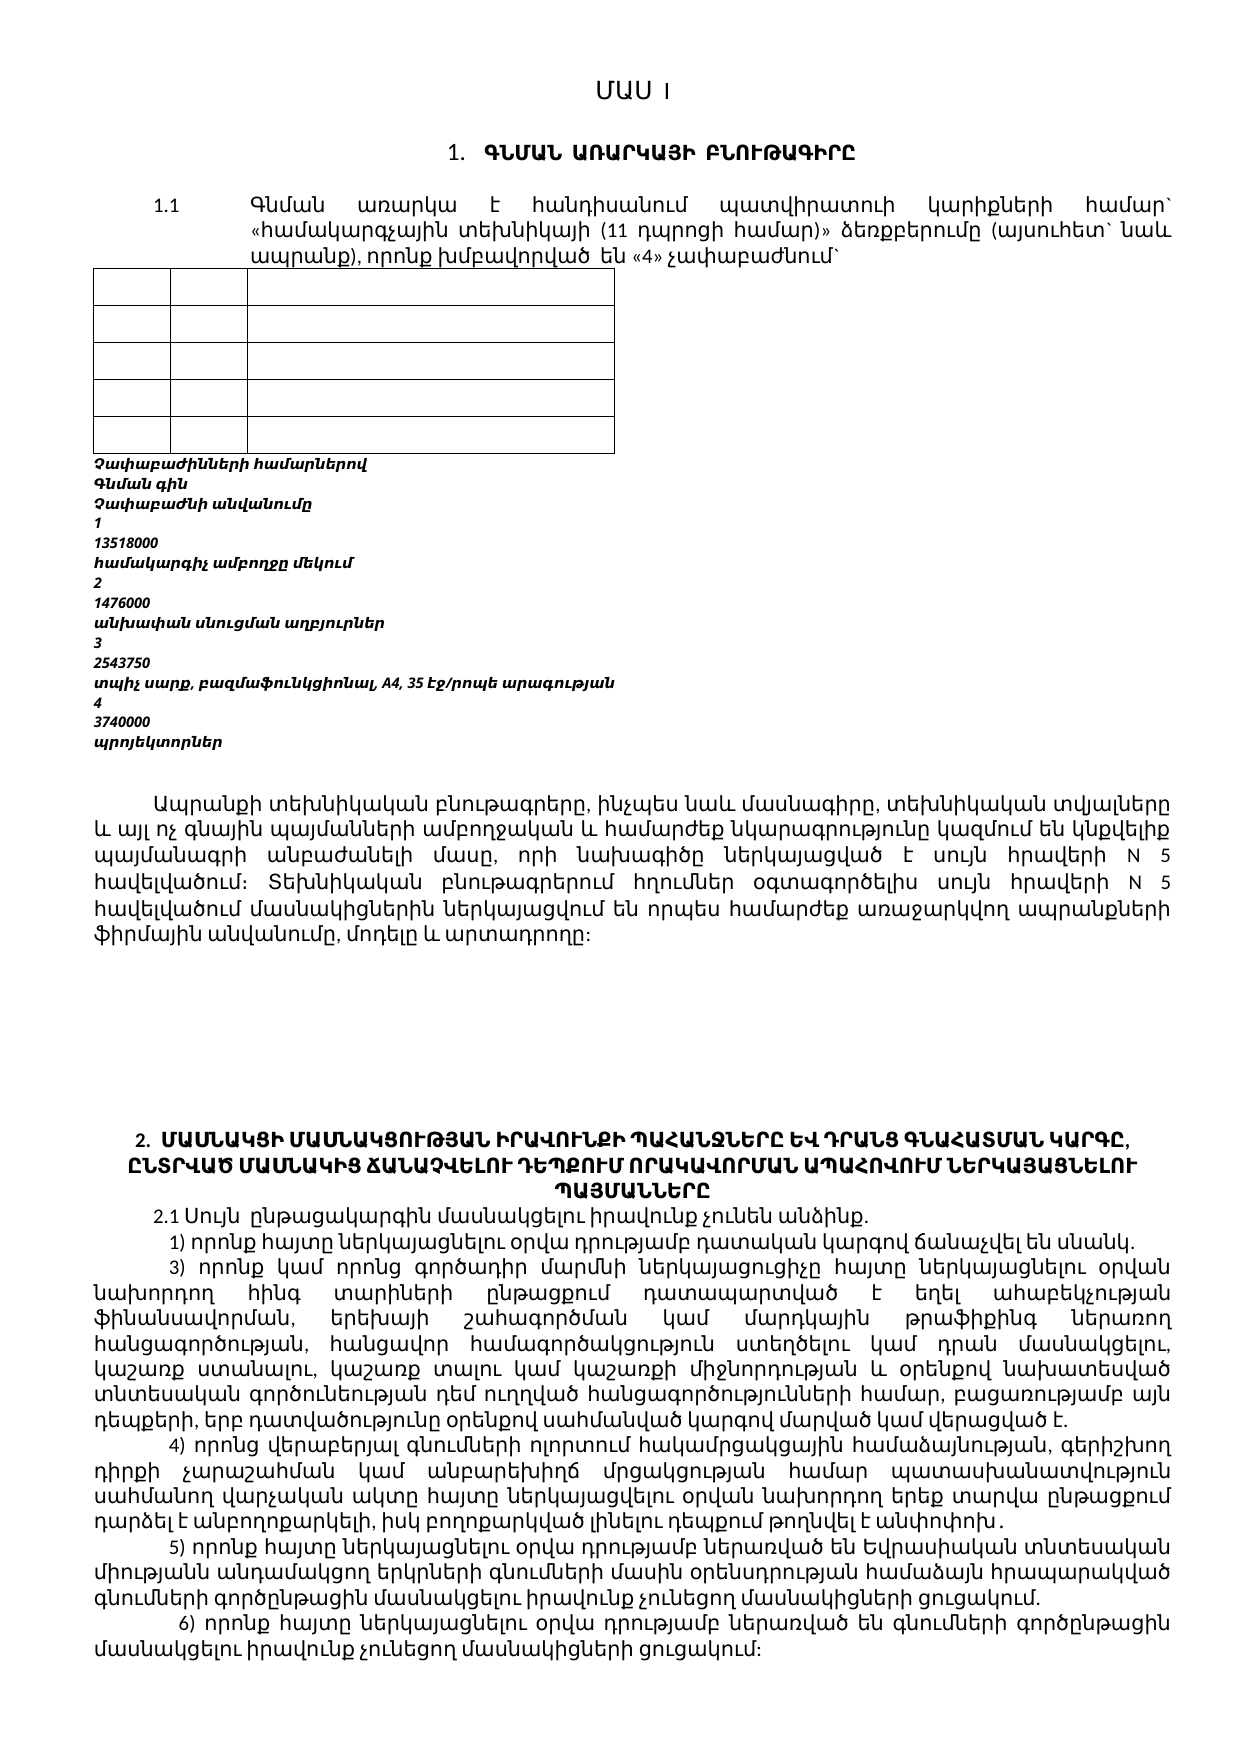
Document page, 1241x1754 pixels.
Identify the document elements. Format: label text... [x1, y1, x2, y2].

text 2.1 Սույն ընթացակարգին մասնակցելու իրավունք չունեն անձինք. [94, 1204, 1171, 1229]
text 5) որոնք հայտը ներկայացնելու օրվա դրությամբ ներառված են Եվրասիական տնտեսական միությանն անդամակցող երկրների գնումների մասին օրենսդրության համաձայն հրապարակված գնումների գործընթացին մասնակցելու իրավունք չունեցող մասնակիցների ցուցակում. [94, 1534, 1171, 1610]
list ԳՆՄԱՆ ԱՌԱՐԿԱՅԻ ԲՆՈՒԹԱԳԻՐԸ [131, 136, 1171, 167]
text 3) որոնք կամ որոնց գործադիր մարմնի ներկայացուցիչը հայտը ներկայացնելու օրվան նախորդող հինգ տարիների ընթացքում դատապարտված է եղել ահաբեկչության ֆինանսավորման, երեխայի շահագործման կամ մարդկային թրաֆիքինգ ներառող հանցագործության, հանցավոր համագործակցություն ստեղծելու կամ դրան մասնակցելու, կաշառք ստանալու, կաշառք տալու կամ կաշառքի միջնորդության և օրենքով նախատեսված տնտեսական գործունեության դեմ ուղղված հանցագործությունների համար, բացառությամբ այն դեպքերի, երբ դատվածությունը օրենքով սահմանված կարգով մարված կամ վերացված է. [94, 1254, 1171, 1432]
text 6) որոնք հայտը ներկայացնելու օրվա դրությամբ ներառված են գնումների գործընթացին մասնակցելու իրավունք չունեցող մասնակիցների ցուցակում: [94, 1610, 1171, 1661]
text Ապրանքի տեխնիկական բնութագրերը, ինչպես նաև մասնագիրը, տեխնիկական տվյալները և այլ ոչ գնային պայմանների ամբողջական և համարժեք նկարագրությունը կազմում են կնքվելիք պայմանագրի անբաժանելի մասը, որի նախագիծը ներկայացված է սույն հրավերի N 5 հավելվածում։ Տեխնիկական բնութագրերում հղումներ օգտագործելիս սույն հրավերի N 5 հավելվածում մասնակիցներին ներկայացվում են որպես համարժեք առաջարկվող ապրանքների ֆիրմային անվանումը, մոդելը և արտադրողը: [94, 791, 1171, 947]
text 4) որոնց վերաբերյալ գնումների ոլորտում հակամրցակցային համաձայնության, գերիշխող դիրքի չարաշահման կամ անբարեխիղճ մրցակցության համար պատասխանատվություն սահմանող վարչական ակտը հայտը ներկայացվելու օրվան նախորդող երեք տարվա ընթացքում դարձել է անբողոքարկելի, իսկ բողոքարկված լինելու դեպքում թողնվել է անփոփոխ․ [94, 1432, 1171, 1534]
text ՄԱՍ I [94, 75, 1171, 106]
subtitle Գնման առարկա է հանդիսանում պատվիրատուի կարիքների համար` «համակարգչային տեխնիկայի (11 դպրոցի համար)» ձեռքբերումը (այսուհետ` նաև ապրանք), որոնք խմբավորված են «4» չափաբաժնում` [153, 192, 1171, 268]
text 2. ՄԱՍՆԱԿՑԻ ՄԱՍՆԱԿՑՈՒԹՅԱՆ ԻՐԱՎՈՒՆՔԻ ՊԱՀԱՆՋՆԵՐԸ ԵՎ ԴՐԱՆՑ ԳՆԱՀԱՏՄԱՆ ԿԱՐԳԸ, ԸՆՏՐՎԱԾ ՄԱՍՆԱԿԻՑ ՃԱՆԱՉՎԵԼՈՒ ԴԵՊՔՈՒՄ ՈՐԱԿԱՎՈՐՄԱՆ ԱՊԱՀՈՎՈՒՄ ՆԵՐԿԱՅԱՑՆԵԼՈՒ ՊԱՅՄԱՆՆԵՐԸ [94, 1127, 1171, 1204]
text 1) որոնք հայտը ներկայացնելու օրվա դրությամբ դատական կարգով ճանաչվել են սնանկ. [94, 1229, 1171, 1254]
